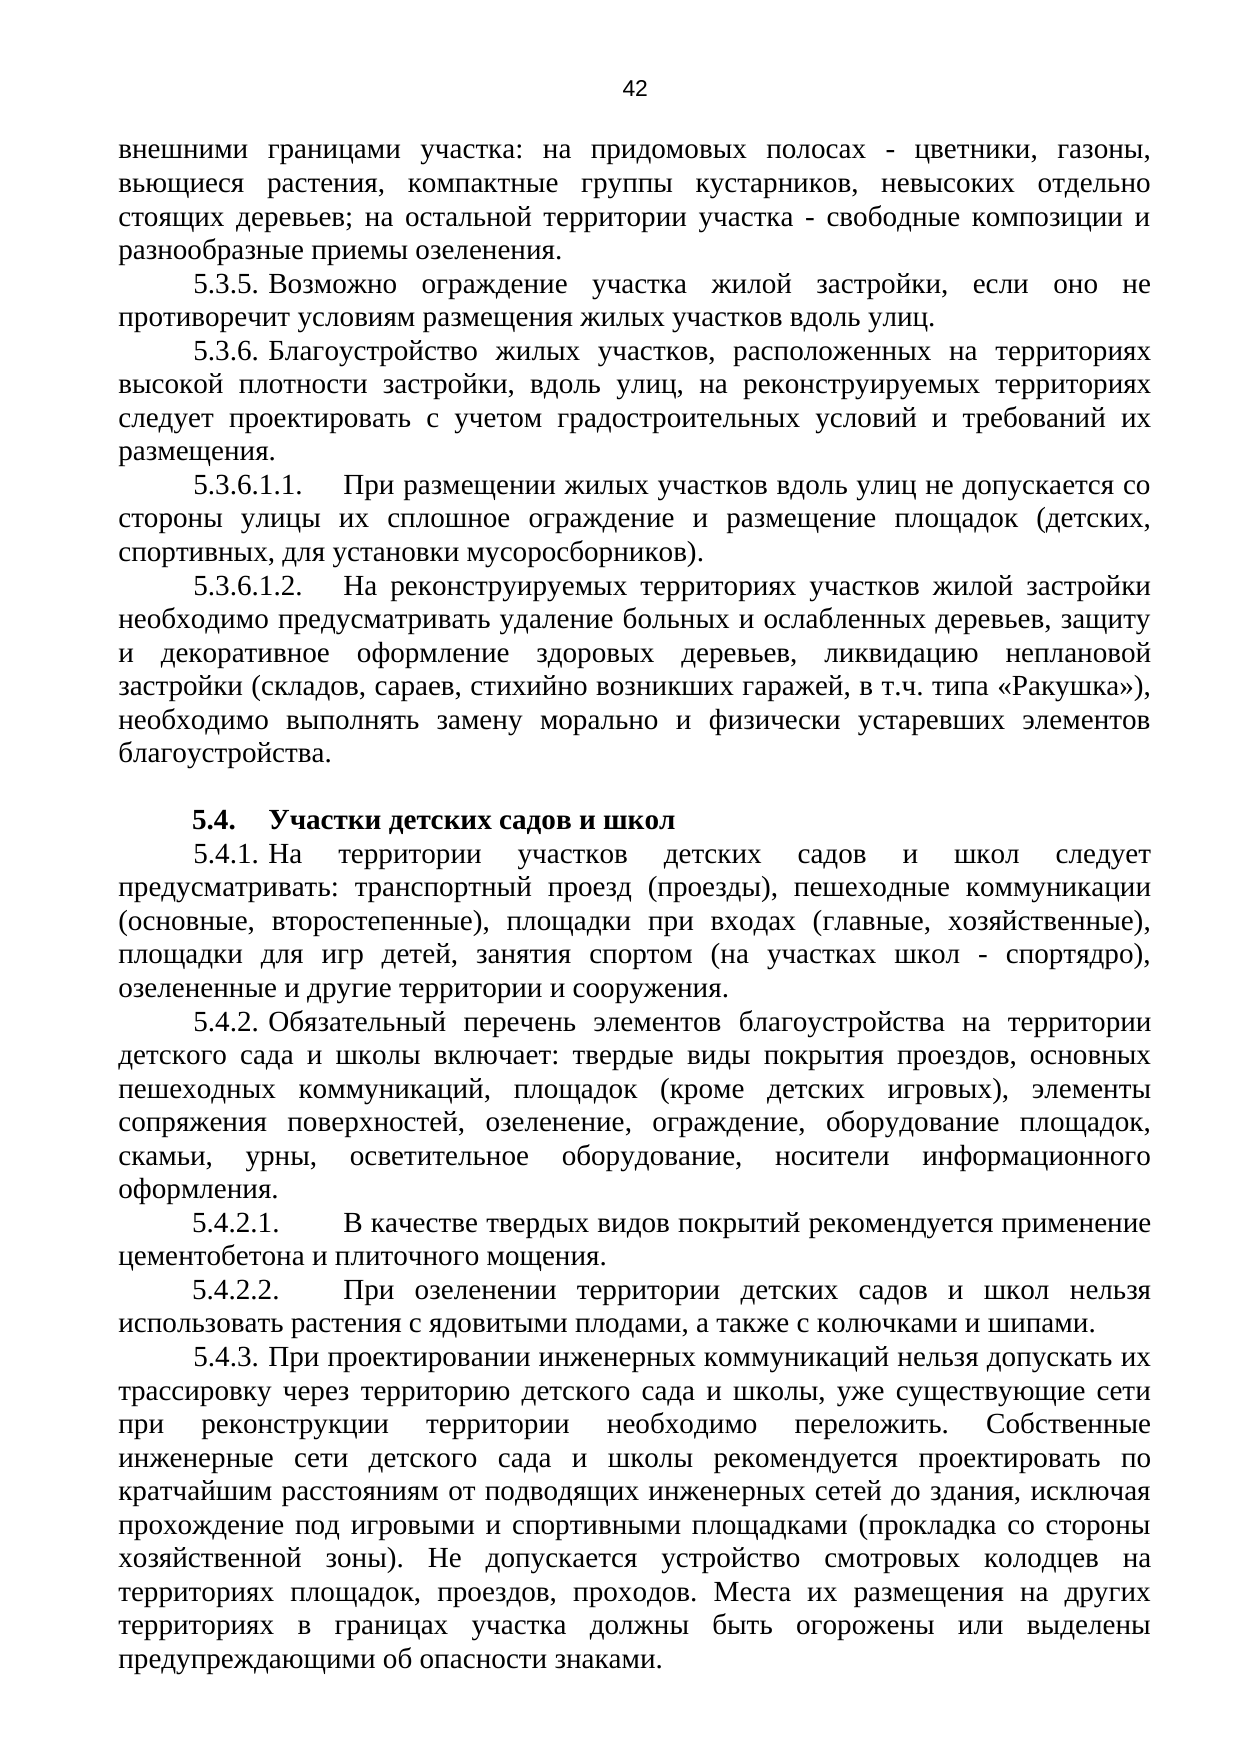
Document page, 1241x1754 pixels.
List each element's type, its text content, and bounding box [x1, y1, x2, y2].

list Обязательный перечень элементов благоустройства на территории детского сада и школы включает: твердые виды покрытия проездов, основных пешеходных коммуникаций, площадок (кроме детских игровых), элементы сопряжения поверхностей, озеленение, ограждение, оборудование площадок, скамьи, урны, осветительное оборудование, носители информационного оформления. [118, 1004, 1152, 1205]
list На реконструируемых территориях участков жилой застройки необходимо предусматривать удаление больных и ослабленных деревьев, защиту и декоративное оформление здоровых деревьев, ликвидацию неплановой застройки (складов, сараев, стихийно возникших гаражей, в т.ч. типа «Ракушка»), необходимо выполнять замену морально и физически устаревших элементов благоустройства. [118, 568, 1152, 769]
list В качестве твердых видов покрытий рекомендуется применение цементобетона и плиточного мощения. [118, 1205, 1152, 1272]
list На территории участков детских садов и школ следует предусматривать: транспортный проезд (проезды), пешеходные коммуникации (основные, второстепенные), площадки при входах (главные, хозяйственные), площадки для игр детей, занятия спортом (на участках школ - спортядро), озелененные и другие территории и сооружения. [118, 836, 1152, 1004]
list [118, 132, 1152, 266]
list При проектировании инженерных коммуникаций нельзя допускать их трассировку через территорию детского сада и школы, уже существующие сети при реконструкции территории необходимо переложить. Собственные инженерные сети детского сада и школы рекомендуется проектировать по кратчайшим расстояниям от подводящих инженерных сетей до здания, исключая прохождение под игровыми и спортивными площадками (прокладка со стороны хозяйственной зоны). Не допускается устройство смотровых колодцев на территориях площадок, проездов, проходов. Места их размещения на других территориях в границах участка должны быть огорожены или выделены предупреждающими об опасности знаками. [118, 1339, 1152, 1674]
list При размещении жилых участков вдоль улиц не допускается со стороны улицы их сплошное ограждение и размещение площадок (детских, спортивных, для установки мусоросборников). [118, 467, 1152, 568]
list Возможно ограждение участка жилой застройки, если оно не противоречит условиям размещения жилых участков вдоль улиц. [118, 266, 1152, 333]
list При озеленении территории детских садов и школ нельзя использовать растения с ядовитыми плодами, а также с колючками и шипами. [118, 1272, 1152, 1339]
list Благоустройство жилых участков, расположенных на территориях высокой плотности застройки, вдоль улиц, на реконструируемых территориях следует проектировать с учетом градостроительных условий и требований их размещения. [118, 333, 1152, 467]
list Участки детских садов и школ [118, 802, 1152, 836]
